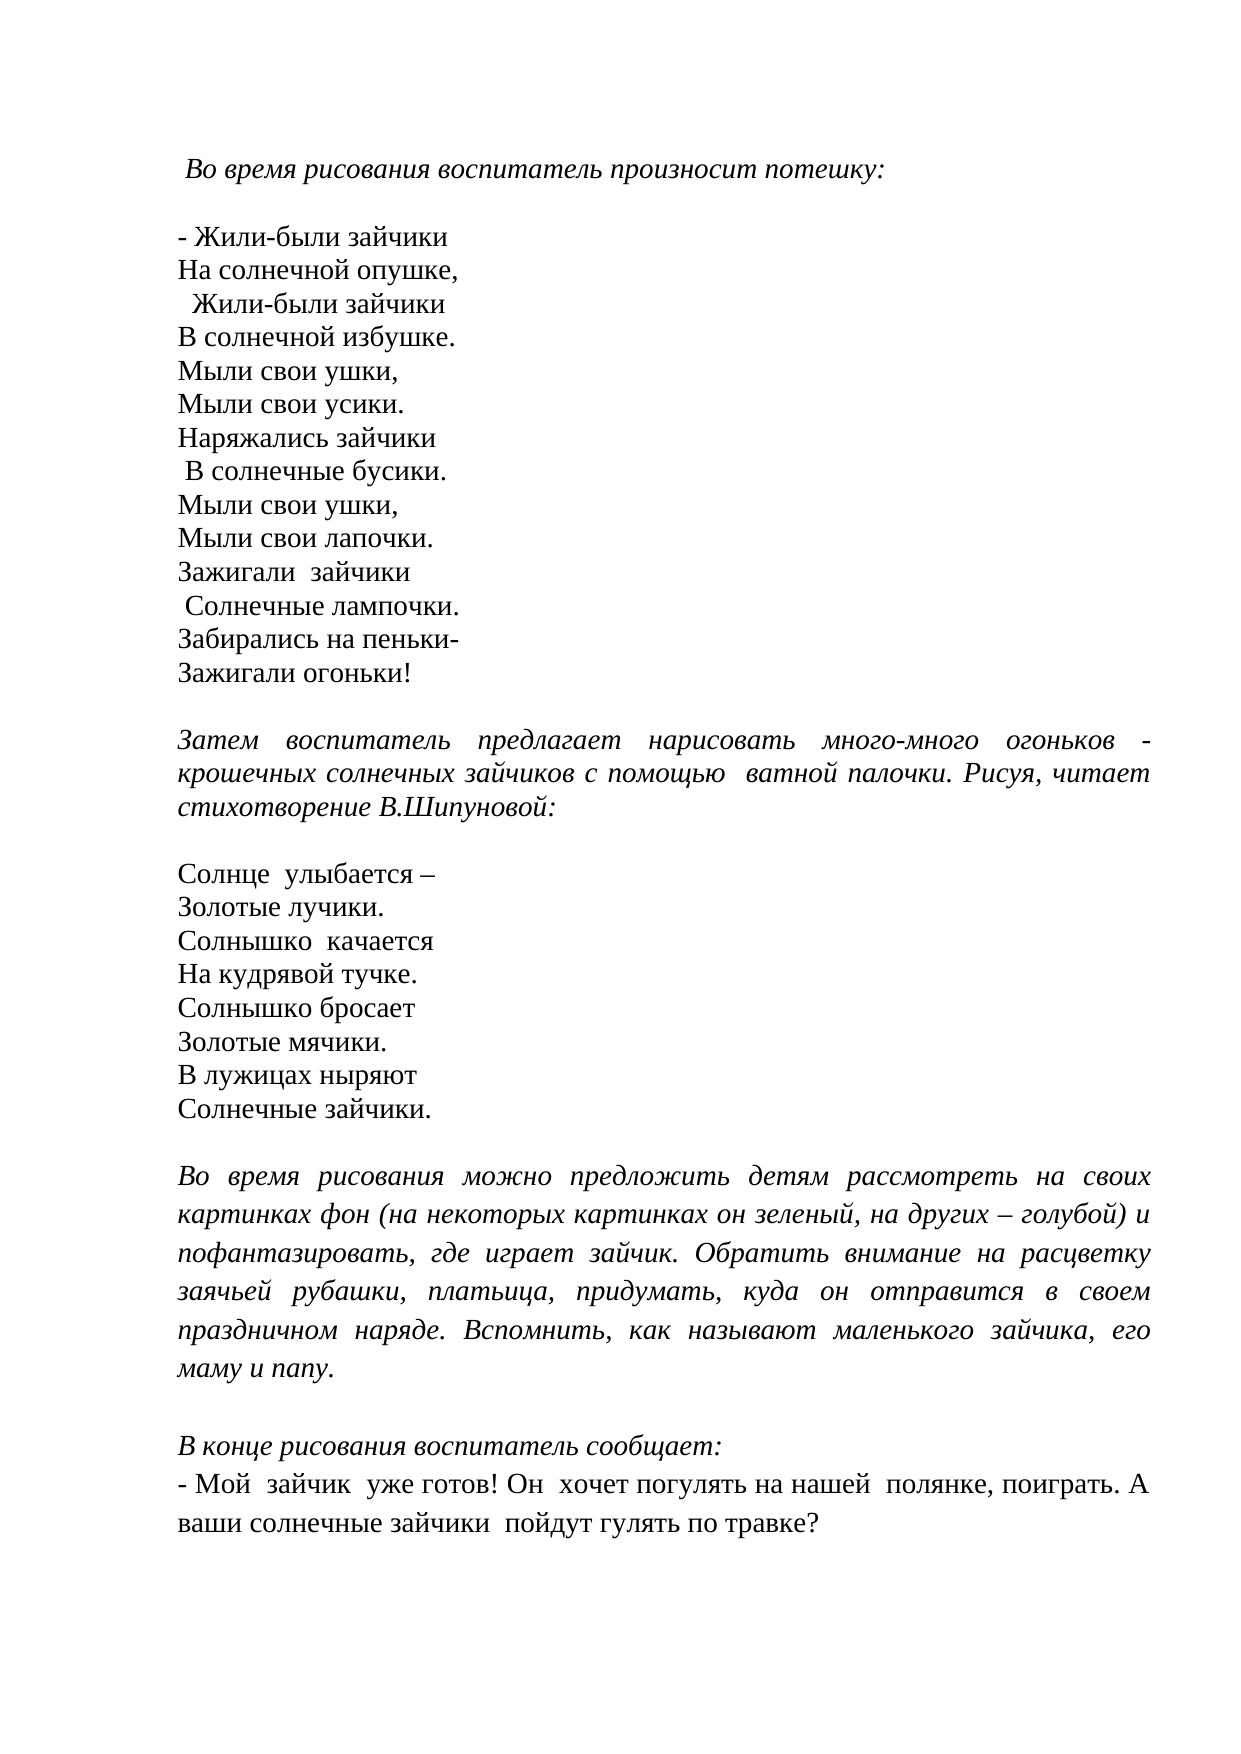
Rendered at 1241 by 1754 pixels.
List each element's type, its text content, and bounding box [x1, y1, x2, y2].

text Мыли свои лапочки. [177, 521, 1152, 554]
text - Мой зайчик уже готов! Он хочет погулять на нашей полянке, поиграть. А ваши солнечные зайчики пойдут гулять по травке? [177, 1466, 1152, 1538]
text В солнечные бусики. [177, 453, 1152, 487]
text Наряжались зайчики [177, 420, 1152, 453]
text Золотые лучики. [177, 889, 1152, 923]
text В лужицах ныряют [177, 1057, 1152, 1091]
text Солнышко бросает [177, 990, 1152, 1024]
text Зажигали огоньки! [177, 655, 1152, 688]
text Мыли свои ушки, [177, 487, 1152, 521]
text Затем воспитатель предлагает нарисовать много-много огоньков - крошечных солнечных зайчиков с помощью ватной палочки. Рисуя, читает стихотворение В.Шипуновой: [177, 722, 1152, 822]
text Во время рисования воспитатель произносит потешку: [177, 152, 1152, 185]
text Жили-были зайчики [177, 286, 1152, 319]
text На кудрявой тучке. [177, 957, 1152, 990]
text В солнечной избушке. [177, 319, 1152, 353]
text Солнечные лампочки. [177, 588, 1152, 621]
text - Жили-были зайчики [177, 219, 1152, 252]
text Во время рисования можно предложить детям рассмотреть на своих картинках фон (на некоторых картинках он зеленый, на других – голубой) и пофантазировать, где играет зайчик. Обратить внимание на расцветку заячьей рубашки, платьица, придумать, куда он отправится в своем праздничном наряде. Вспомнить, как называют маленького зайчика, его маму и папу. [177, 1158, 1152, 1384]
text Зажигали зайчики [177, 554, 1152, 588]
text На солнечной опушке, [177, 252, 1152, 286]
text Мыли свои усики. [177, 386, 1152, 420]
text Солнышко качается [177, 923, 1152, 957]
text Солнце улыбается – [177, 856, 1152, 889]
text Солнечные зайчики. [177, 1091, 1152, 1124]
text Золотые мячики. [177, 1024, 1152, 1057]
text В конце рисования воспитатель сообщает: [177, 1428, 1152, 1461]
text Мыли свои ушки, [177, 353, 1152, 386]
text Забирались на пеньки- [177, 621, 1152, 655]
